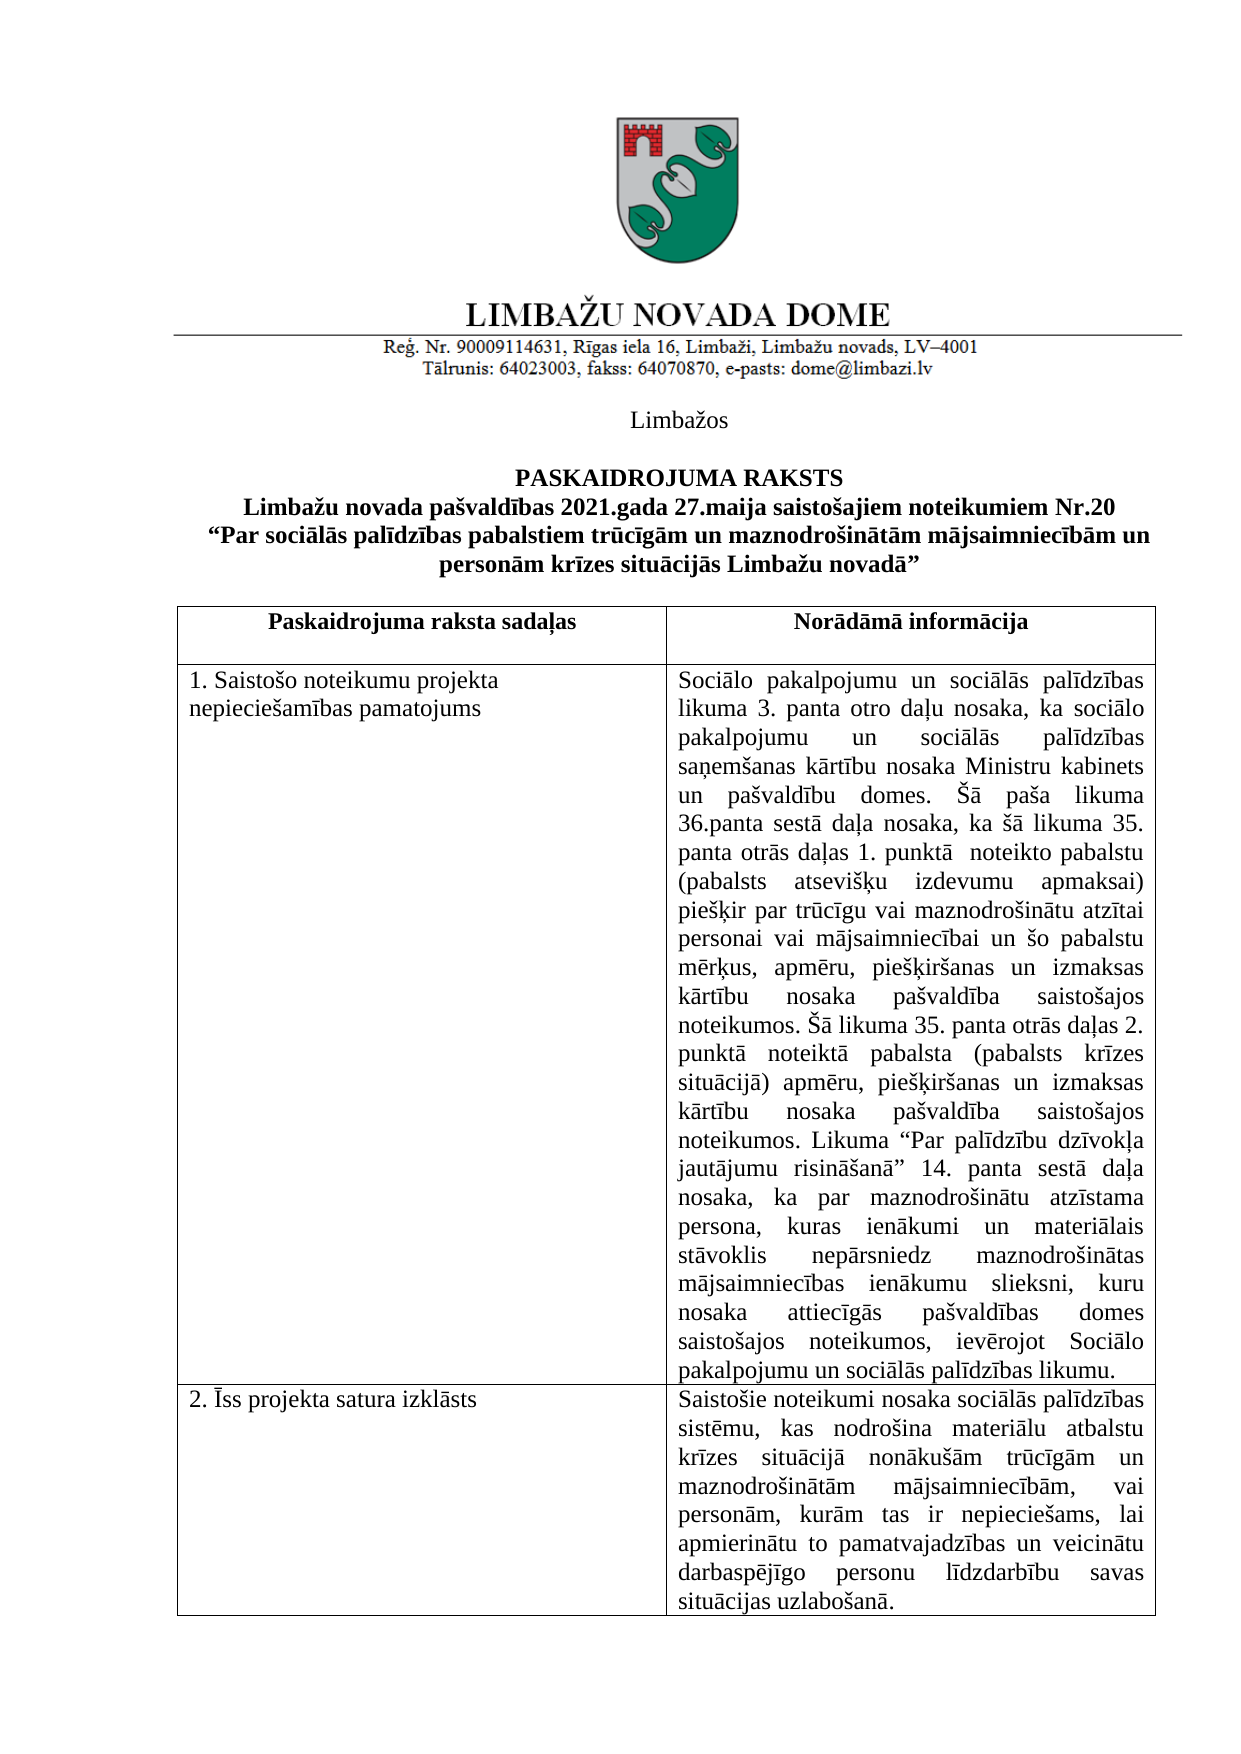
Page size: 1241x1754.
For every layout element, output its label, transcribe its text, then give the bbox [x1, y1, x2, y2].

text Limbažos [177, 378, 1181, 434]
text “Par sociālās palīdzības pabalstiem trūcīgām un maznodrošinātām mājsaimniecībām un personām krīzes situācijās Limbažu novadā” [177, 521, 1181, 578]
table_header Norādāmā informācija [667, 607, 1155, 664]
text PASKAIDROJUMA RAKSTS [177, 463, 1181, 492]
table_header Paskaidrojuma raksta sadaļas [178, 607, 666, 664]
text Limbažu novada pašvaldības 2021.gada 27.maija saistošajiem noteikumiem Nr.20 [177, 492, 1181, 521]
table_cell 1. Saistošo noteikumu projekta nepieciešamības pamatojums [178, 665, 666, 1383]
table_cell 2. Īss projekta satura izklāsts [178, 1385, 666, 1614]
table_cell Saistošie noteikumi nosaka sociālās palīdzības sistēmu, kas nodrošina materiālu atbalstu krīzes situācijā nonākušām trūcīgām un maznodrošinātām mājsaimniecībām, vai personām, kurām tas ir nepieciešams, lai apmierinātu to pamatvajadzības un veicinātu darbaspējīgo personu līdzdarbību savas situācijas uzlabošanā. [667, 1385, 1155, 1614]
picture [0, 0, 1235, 378]
table_cell Sociālo pakalpojumu un sociālās palīdzības likuma 3. panta otro daļu nosaka, ka sociālo pakalpojumu un sociālās palīdzības saņemšanas kārtību nosaka Ministru kabinets un pašvaldību domes. Šā paša likuma 36.panta sestā daļa nosaka, ka šā likuma 35. panta otrās daļas 1. punktā noteikto pabalstu (pabalsts atsevišķu izdevumu apmaksai) piešķir par trūcīgu vai maznodrošinātu atzītai personai vai mājsaimniecībai un šo pabalstu mērķus, apmēru, piešķiršanas un izmaksas kārtību nosaka pašvaldība saistošajos noteikumos. Šā likuma 35. panta otrās daļas 2. punktā noteiktā pabalsta (pabalsts krīzes situācijā) apmēru, piešķiršanas un izmaksas kārtību nosaka pašvaldība saistošajos noteikumos. Likuma “Par palīdzību dzīvokļa jautājumu risināšanā” 14. panta sestā daļa nosaka, ka par maznodrošinātu atzīstama persona, kuras ienākumi un materiālais stāvoklis nepārsniedz maznodrošinātas mājsaimniecības ienākumu slieksni, kuru nosaka attiecīgās pašvaldības domes saistošajos noteikumos, ievērojot Sociālo pakalpojumu un sociālās palīdzības likumu. [667, 665, 1155, 1383]
